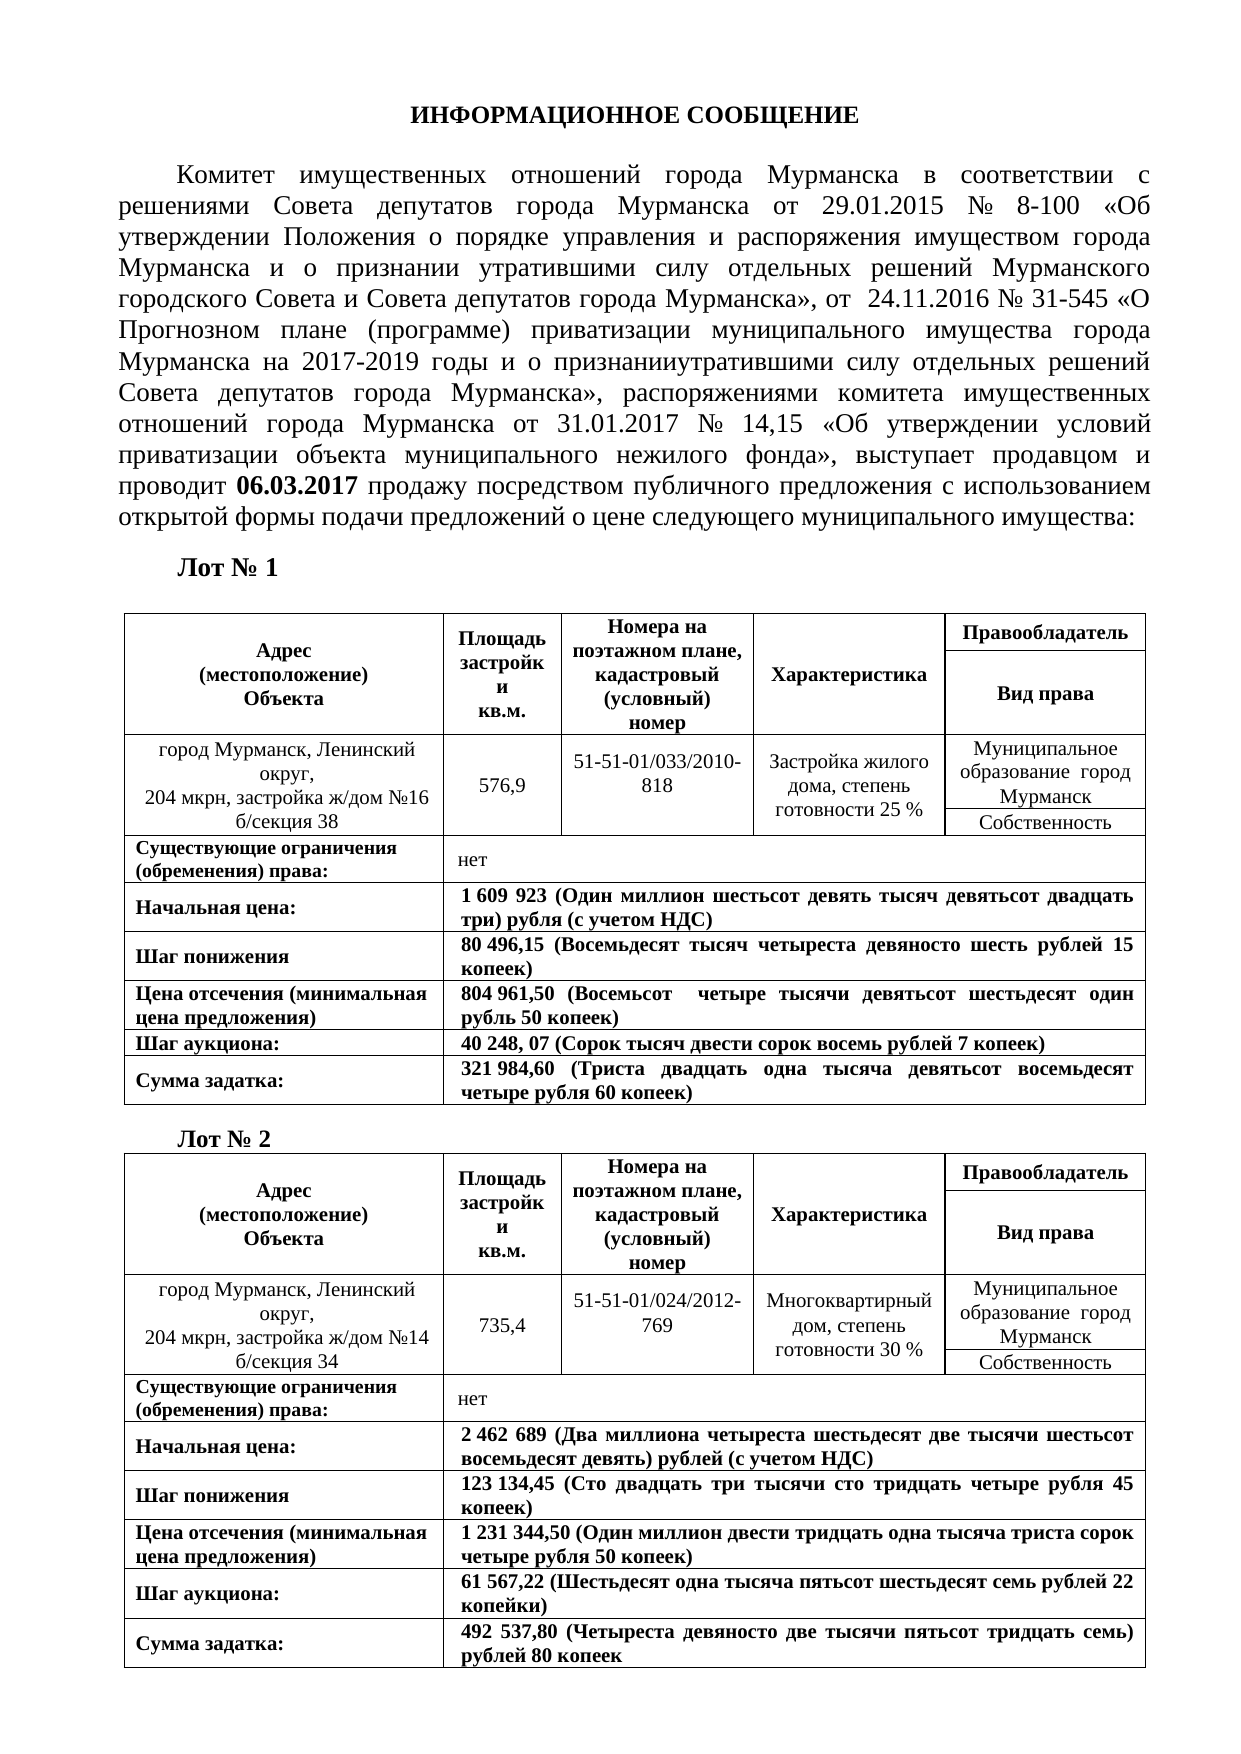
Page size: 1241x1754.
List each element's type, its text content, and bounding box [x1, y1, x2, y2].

table_cell 40 248, 07 (Сорок тысяч двести сорок восемь рублей 7 копеек) [444, 1030, 1145, 1054]
table_cell Шаг аукциона: [125, 1569, 443, 1617]
table_header Номера на поэтажном плане, кадастровый (условный) номер [562, 614, 753, 734]
text Комитет имущественных отношений города Мурманска в соответствии с решениями Совета депутатов города Мурманска от 29.01.2015 № 8-100 «Об утверждении Положения о порядке управления и распоряжения имуществом города Мурманска и о признании утратившими силу отдельных решений Мурманского городского Совета и Совета депутатов города Мурманска», от 24.11.2016 № 31-545 «О Прогнозном плане (программе) приватизации муниципального имущества города Мурманска на 2017-2019 годы и о признанииутратившими силу отдельных решений Совета депутатов города Мурманска», распоряжениями комитета имущественных отношений города Мурманска от 31.01.2017 № 14,15 «Об утверждении условий приватизации объекта муниципального нежилого фонда», выступает продавцом и проводит 06.03.2017 продажу посредством публичного предложения с использованием открытой формы подачи предложений о цене следующего муниципального имущества: [118, 158, 1152, 532]
table_header Площадь застройки кв.м. [444, 1154, 561, 1274]
table_header Площадь застройки кв.м. [444, 614, 561, 734]
table_cell Многоквартирный дом, степень готовности 30 % [754, 1275, 944, 1374]
table_cell Сумма задатка: [125, 1056, 443, 1104]
table_cell Шаг понижения [125, 1471, 443, 1519]
table_cell Начальная цена: [125, 1422, 443, 1470]
table_cell Существующие ограничения (обременения) права: [125, 836, 443, 882]
table_cell Собственность [946, 1350, 1145, 1374]
table_cell 1 231 344,50 (Один миллион двести тридцать одна тысяча триста сорок четыре рубля 50 копеек) [444, 1520, 1145, 1568]
table_cell Цена отсечения (минимальная цена предложения) [125, 981, 443, 1029]
table_cell 61 567,22 (Шестьдесят одна тысяча пятьсот шестьдесят семь рублей 22 копейки) [444, 1569, 1145, 1617]
table_cell 492 537,80 (Четыреста девяносто две тысячи пятьсот тридцать семь) рублей 80 копеек [444, 1619, 1145, 1667]
text Лот № 1 [118, 551, 1152, 582]
table_cell 576,9 [444, 735, 561, 835]
table_cell Сумма задатка: [125, 1619, 443, 1667]
table_cell 1 609 923 (Один миллион шестьсот девять тысяч девятьсот двадцать три) рубля (с учетом НДС) [444, 883, 1145, 931]
table_cell 2 462 689 (Два миллиона четыреста шестьдесят две тысячи шестьсот восемьдесят девять) рублей (с учетом НДС) [444, 1422, 1145, 1470]
table_cell 804 961,50 (Восемьсот четыре тысячи девятьсот шестьдесят один рубль 50 копеек) [444, 981, 1145, 1029]
table_cell Вид права [946, 651, 1145, 734]
table_cell Начальная цена: [125, 883, 443, 931]
table_header Номера на поэтажном плане, кадастровый (условный) номер [562, 1154, 753, 1274]
table_header Правообладатель [946, 614, 1145, 650]
table_cell 735,4 [444, 1275, 561, 1374]
table_cell нет [444, 836, 1145, 882]
table_cell Шаг понижения [125, 932, 443, 980]
text Лот № 2 [118, 1124, 1152, 1153]
table_header Адрес (местоположение) Объекта [125, 614, 443, 734]
table_cell Существующие ограничения (обременения) права: [125, 1375, 443, 1421]
table_header Правообладатель [946, 1154, 1145, 1190]
table_cell Собственность [946, 809, 1145, 835]
table_cell Шаг аукциона: [125, 1030, 443, 1054]
table_cell 80 496,15 (Восемьдесят тысяч четыреста девяносто шесть рублей 15 копеек) [444, 932, 1145, 980]
table_cell 51-51-01/024/2012-769 [562, 1275, 753, 1374]
table_cell Цена отсечения (минимальная цена предложения) [125, 1520, 443, 1568]
table_cell 51-51-01/033/2010-818 [562, 735, 753, 835]
table_cell город Мурманск, Ленинский округ, 204 мкрн, застройка ж/дом №16 б/секция 38 [125, 735, 443, 835]
table_cell нет [444, 1375, 1145, 1421]
text ИНФОРМАЦИОННОЕ СООБЩЕНИЕ [118, 100, 1152, 129]
table_cell Застройка жилого дома, степень готовности 25 % [754, 735, 944, 835]
table_cell 123 134,45 (Сто двадцать три тысячи сто тридцать четыре рубля 45 копеек) [444, 1471, 1145, 1519]
table_cell 321 984,60 (Триста двадцать одна тысяча девятьсот восемьдесят четыре рубля 60 копеек) [444, 1056, 1145, 1104]
table_header Адрес (местоположение) Объекта [125, 1154, 443, 1274]
table_header Характеристика [754, 614, 944, 734]
table_header Характеристика [754, 1154, 944, 1274]
table_cell Вид права [946, 1191, 1145, 1274]
table_cell город Мурманск, Ленинский округ, 204 мкрн, застройка ж/дом №14 б/секция 34 [125, 1275, 443, 1374]
table_cell Муниципальное образование город Мурманск [946, 1275, 1145, 1349]
table_cell Муниципальное образование город Мурманск [946, 735, 1145, 808]
